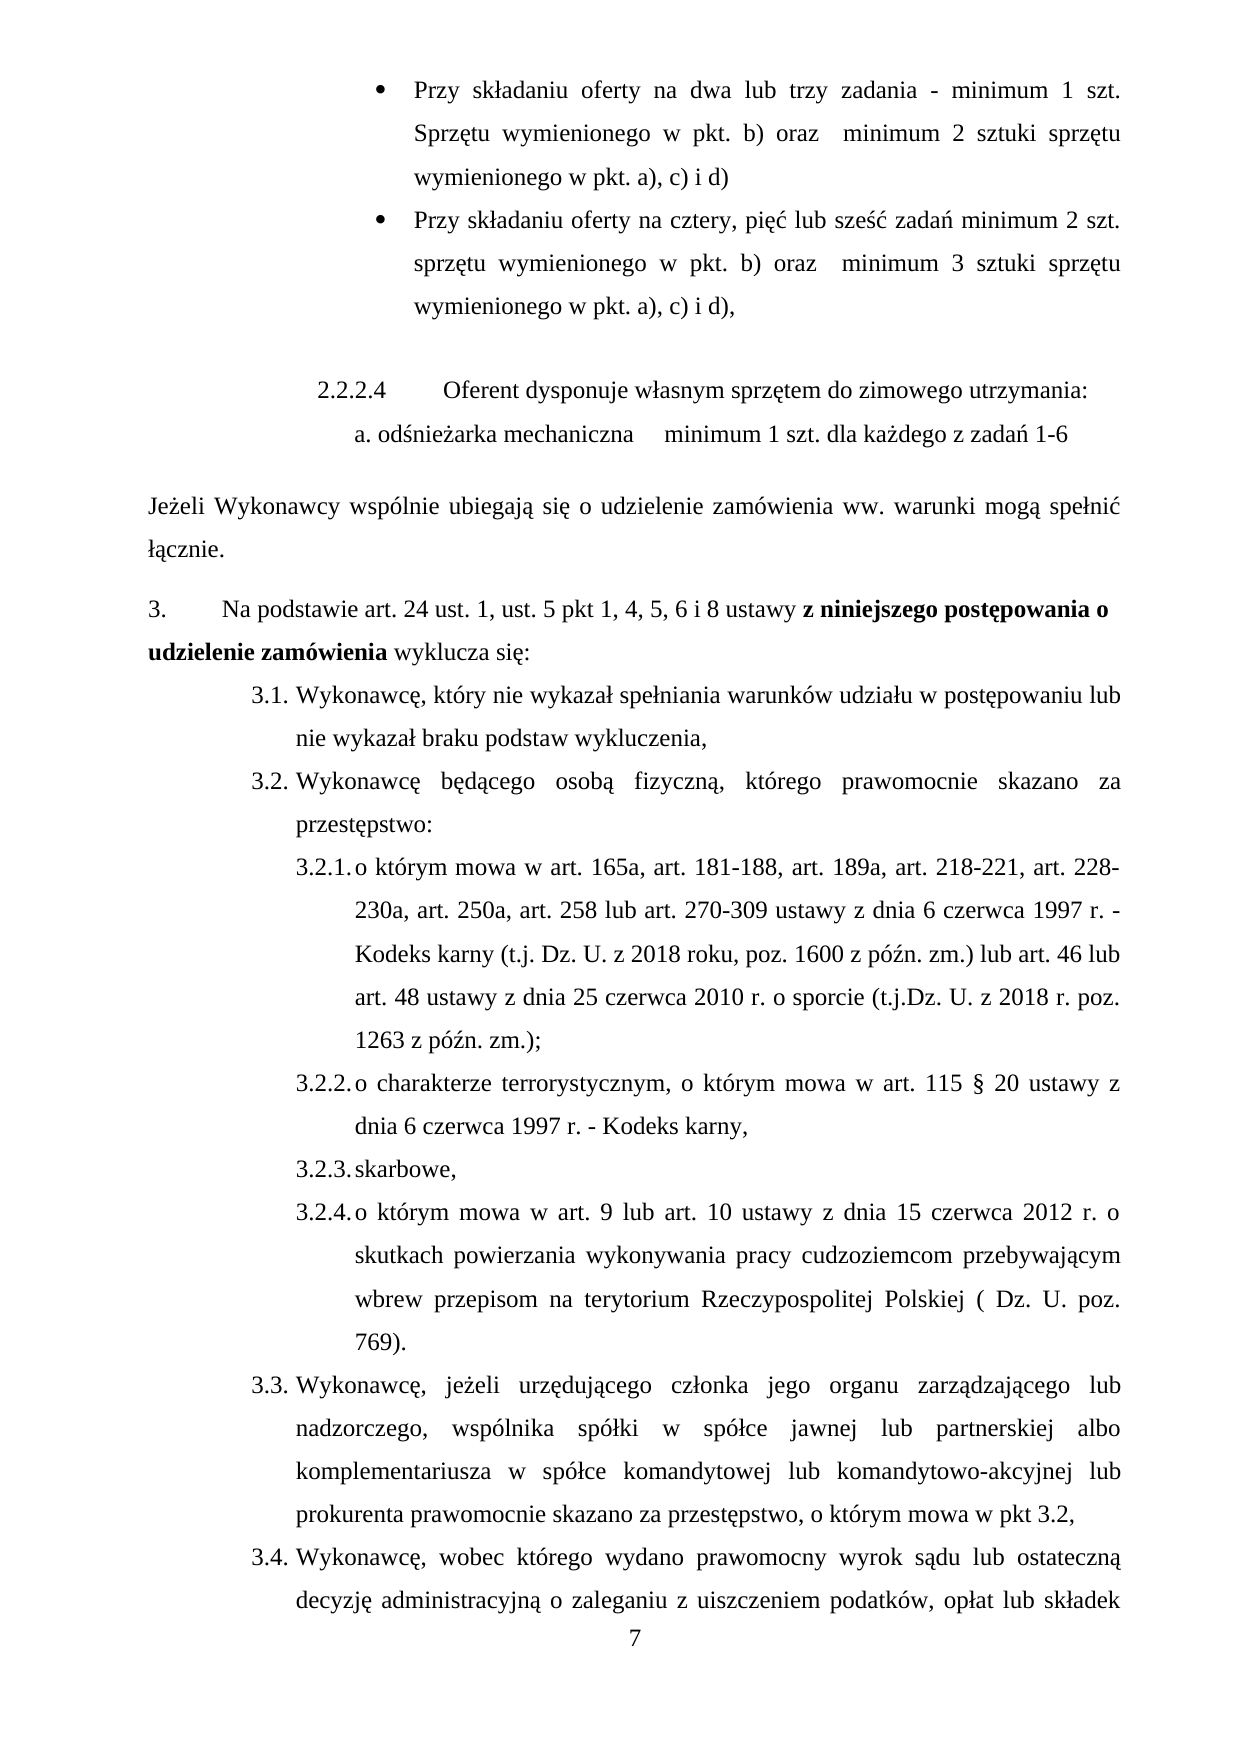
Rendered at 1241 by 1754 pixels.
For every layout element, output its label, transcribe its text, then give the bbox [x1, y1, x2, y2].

list Wykonawcę, jeżeli urzędującego członka jego organu zarządzającego lub nadzorczego, wspólnika spółki w spółce jawnej lub partnerskiej albo komplementariusza w spółce komandytowej lub komandytowo-akcyjnej lub prokurenta prawomocnie skazano za przestępstwo, o którym mowa w pkt 3.2, [251, 1370, 1122, 1528]
text Jeżeli Wykonawcy wspólnie ubiegają się o udzielenie zamówienia ww. warunki mogą spełnić łącznie. [148, 491, 1122, 563]
list skarbowe, [296, 1154, 1122, 1183]
list o charakterze terrorystycznym, o którym mowa w art. 115 § 20 ustawy z dnia 6 czerwca 1997 r. - Kodeks karny, [296, 1068, 1122, 1140]
text a. odśnieżarka mechaniczna minimum 1 szt. dla każdego z zadań 1-6 [354, 419, 1122, 448]
list Przy składaniu oferty na cztery, pięć lub sześć zadań minimum 2 szt. sprzętu wymienionego w pkt. b) oraz minimum 3 sztuki sprzętu wymienionego w pkt. a), c) i d), [376, 205, 1122, 320]
list o którym mowa w art. 165a, art. 181-188, art. 189a, art. 218-221, art. 228-230a, art. 250a, art. 258 lub art. 270-309 ustawy z dnia 6 czerwca 1997 r. - Kodeks karny (t.j. Dz. U. z 2018 roku, poz. 1600 z późn. zm.) lub art. 46 lub art. 48 ustawy z dnia 25 czerwca 2010 r. o sporcie (t.j.Dz. U. z 2018 r. poz. 1263 z późn. zm.); [296, 852, 1122, 1054]
list Wykonawcę będącego osobą fizyczną, którego prawomocnie skazano za przestępstwo: [251, 766, 1122, 838]
text 3. Na podstawie art. 24 ust. 1, ust. 5 pkt 1, 4, 5, 6 i 8 ustawy z niniejszego postępowania o udzielenie zamówienia wyklucza się: [148, 594, 1122, 666]
list o którym mowa w art. 9 lub art. 10 ustawy z dnia 15 czerwca 2012 r. o skutkach powierzania wykonywania pracy cudzoziemcom przebywającym wbrew przepisom na terytorium Rzeczypospolitej Polskiej ( Dz. U. poz. 769). [296, 1197, 1122, 1356]
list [251, 1542, 1122, 1614]
list Przy składaniu oferty na dwa lub trzy zadania - minimum 1 szt. Sprzętu wymienionego w pkt. b) oraz minimum 2 sztuki sprzętu wymienionego w pkt. a), c) i d) [376, 75, 1122, 190]
list Oferent dysponuje własnym sprzętem do zimowego utrzymania: [223, 375, 1122, 404]
list Wykonawcę, który nie wykazał spełniania warunków udziału w postępowaniu lub nie wykazał braku podstaw wykluczenia, [251, 680, 1122, 752]
